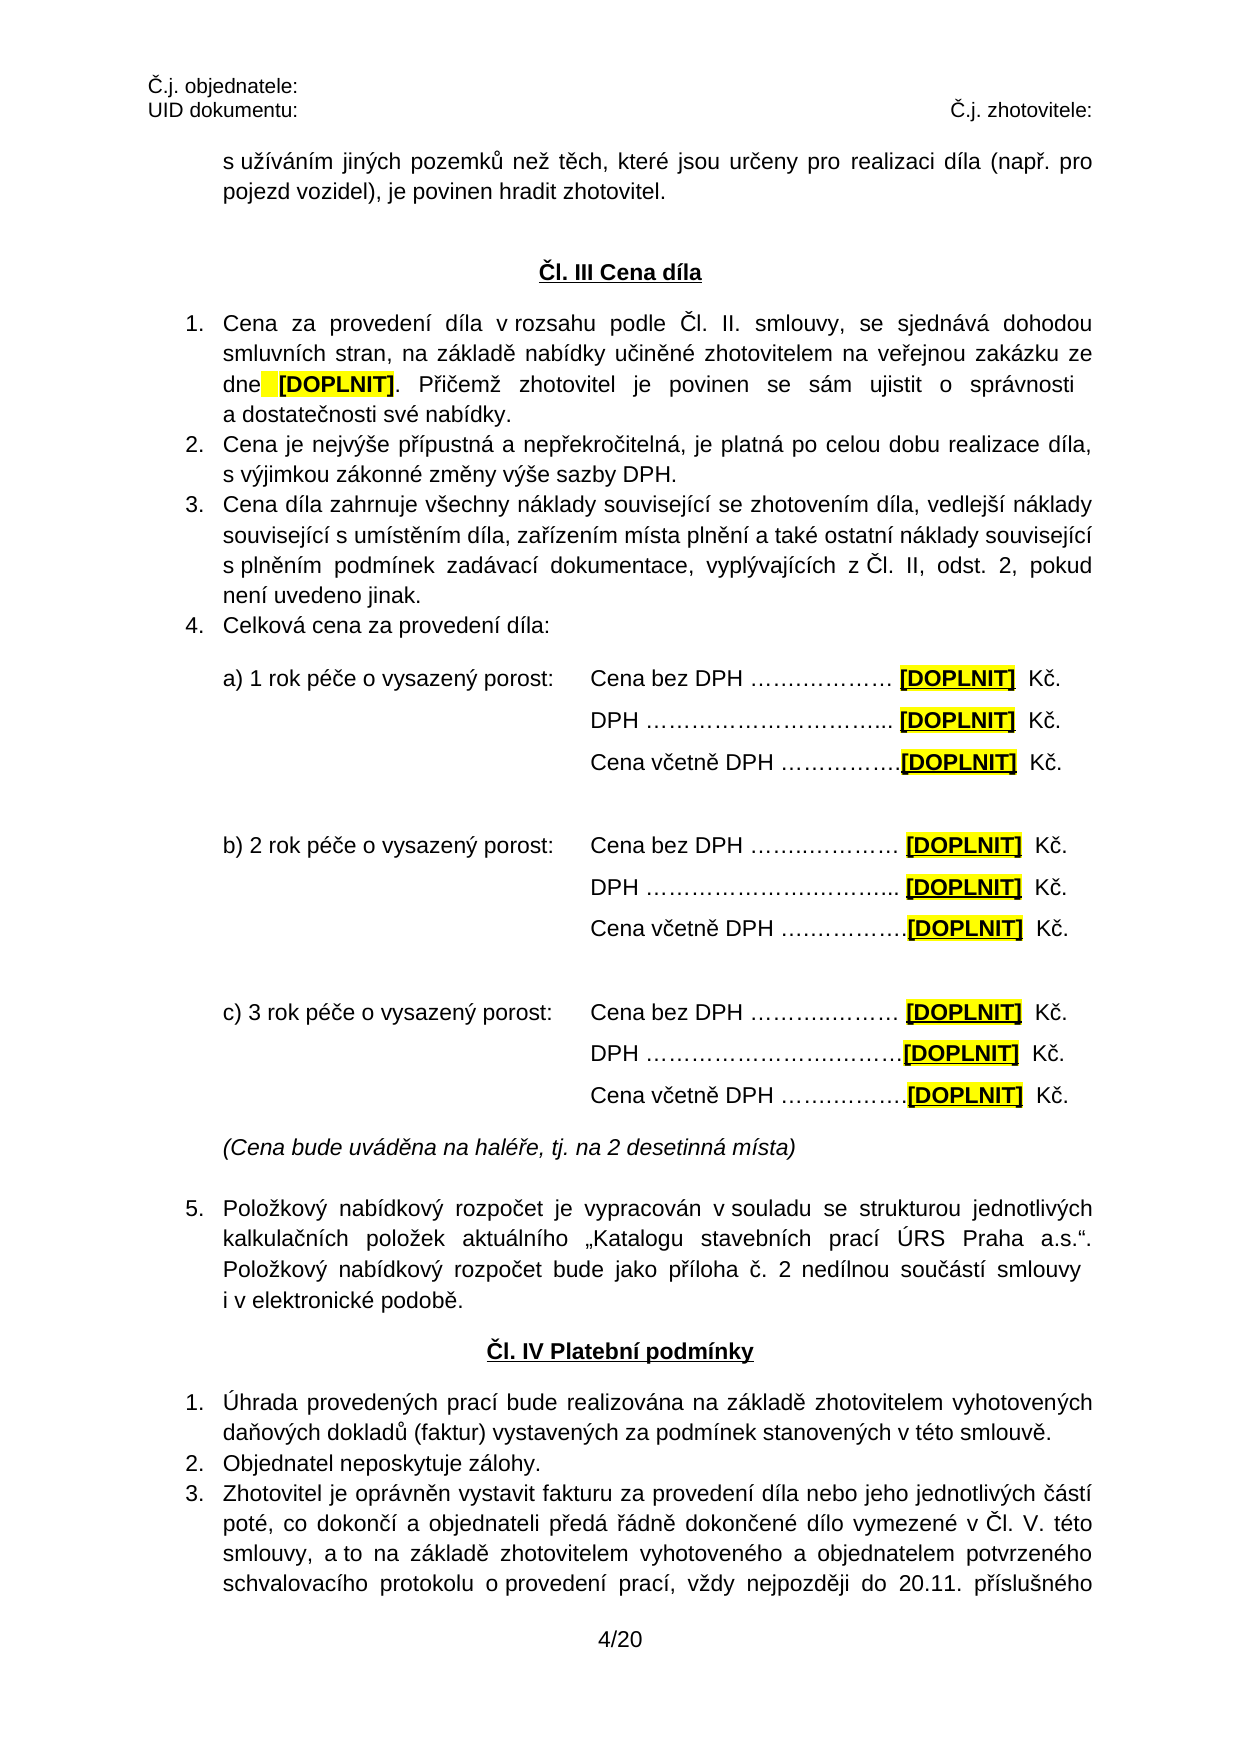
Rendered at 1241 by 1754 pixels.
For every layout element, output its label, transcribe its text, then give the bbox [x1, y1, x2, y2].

list Cena za provedení díla v rozsahu podle Čl. II. smlouvy, se sjednává dohodou smluvních stran, na základě nabídky učiněné zhotovitelem na veřejnou zakázku ze dne [DOPLNIT]. Přičemž zhotovitel je povinen se sám ujistit o správnosti a dostatečnosti své nabídky. [185, 310, 1093, 427]
text Cena včetně DPH …….……….[DOPLNIT] Kč. [148, 1080, 1093, 1109]
list Úhrada provedených prací bude realizována na základě zhotovitelem vyhotovených daňových dokladů (faktur) vystavených za podmínek stanovených v této smlouvě. [185, 1389, 1093, 1446]
list Položkový nabídkový rozpočet je vypracován v souladu se strukturou jednotlivých kalkulačních položek aktuálního „Katalogu stavebních prací ÚRS Praha a.s.“. Položkový nabídkový rozpočet bude jako příloha č. 2 nedílnou součástí smlouvy i v elektronické podobě. [185, 1194, 1093, 1313]
list Cena je nejvýše přípustná a nepřekročitelná, je platná po celou dobu realizace díla, s výjimkou zákonné změny výše sazby DPH. [185, 431, 1093, 487]
text Čl. III Cena díla [148, 259, 1093, 285]
text Čl. IV Platební podmínky [148, 1338, 1093, 1364]
list Objednatel neposkytuje zálohy. [185, 1449, 1093, 1476]
text DPH …………………….………[DOPLNIT] Kč. [148, 1038, 1093, 1067]
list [185, 148, 1093, 204]
text Cena včetně DPH ….………….[DOPLNIT] Kč. [148, 913, 1093, 942]
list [185, 1480, 1093, 1597]
list Celková cena za provedení díla: [185, 612, 1093, 638]
text DPH …………………………... [DOPLNIT] Kč. [148, 705, 1093, 734]
text a) 1 rok péče o vysazený porost: Cena bez DPH …….………… [DOPLNIT] Kč. [223, 663, 1093, 692]
text Cena včetně DPH …………….[DOPLNIT] Kč. [148, 747, 1093, 776]
text DPH ………………….………... [DOPLNIT] Kč. [148, 872, 1093, 901]
text b) 2 rok péče o vysazený porost: Cena bez DPH ……..………… [DOPLNIT] Kč. [223, 830, 1093, 859]
list (Cena bude uváděna na haléře, tj. na 2 desetinná místa) [223, 1134, 1093, 1160]
list Cena díla zahrnuje všechny náklady související se zhotovením díla, vedlejší náklady související s umístěním díla, zařízením místa plnění a také ostatní náklady související s plněním podmínek zadávací dokumentace, vyplývajících z Čl. II, odst. 2, pokud není uvedeno jinak. [185, 491, 1093, 608]
text c) 3 rok péče o vysazený porost: Cena bez DPH ………..……… [DOPLNIT] Kč. [223, 997, 1093, 1026]
